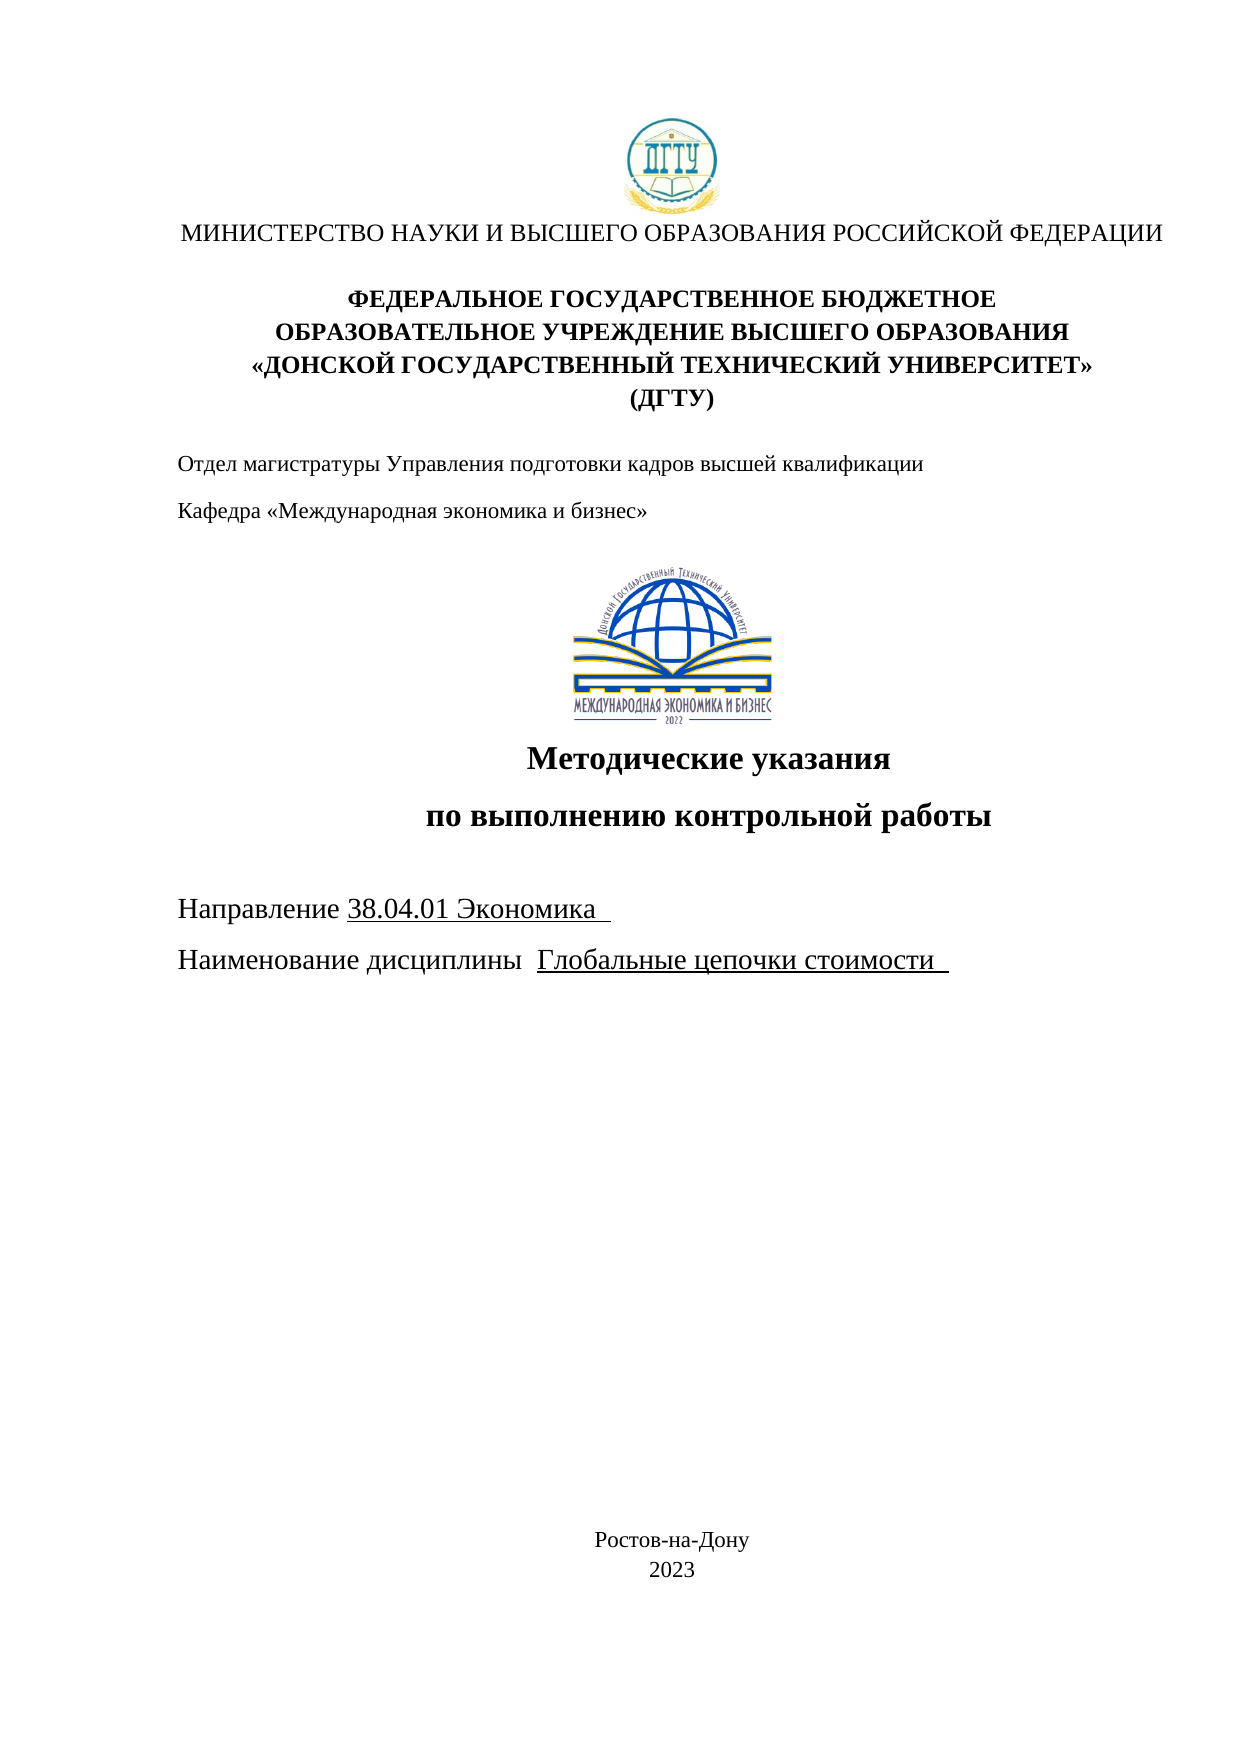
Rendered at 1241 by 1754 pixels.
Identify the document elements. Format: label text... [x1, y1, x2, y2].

text Направление 38.04.01 Экономика [177, 892, 1167, 925]
text 2023 [177, 1556, 1167, 1582]
text Отдел магистратуры Управления подготовки кадров высшей квалификации [177, 450, 1167, 476]
text Методические указания [177, 738, 1167, 776]
text (ДГТУ) [177, 383, 1167, 412]
text Наименование дисциплины Глобальные цепочки стоимости [177, 942, 1167, 975]
text по выполнению контрольной работы [177, 796, 1167, 834]
text МИНИСТЕРСТВО НАУКИ И ВЫСШЕГО ОБРАЗОВАНИЯ РОССИЙСКОЙ ФЕДЕРАЦИИ [177, 218, 1167, 247]
text ФЕДЕРАЛЬНОЕ ГОСУДАРСТВЕННОЕ БЮДЖЕТНОЕ [177, 284, 1167, 313]
picture [623, 118, 720, 214]
text Кафедра «Международная экономика и бизнес» [177, 497, 1167, 523]
text ОБРАЗОВАТЕЛЬНОЕ УЧРЕЖДЕНИЕ ВЫСШЕГО ОБРАЗОВАНИЯ «ДОНСКОЙ ГОСУДАРСТВЕННЫЙ ТЕХНИЧЕСКИЙ УНИВЕРСИТЕТ» [177, 317, 1167, 379]
text Ростов-на-Дону [177, 1526, 1167, 1552]
